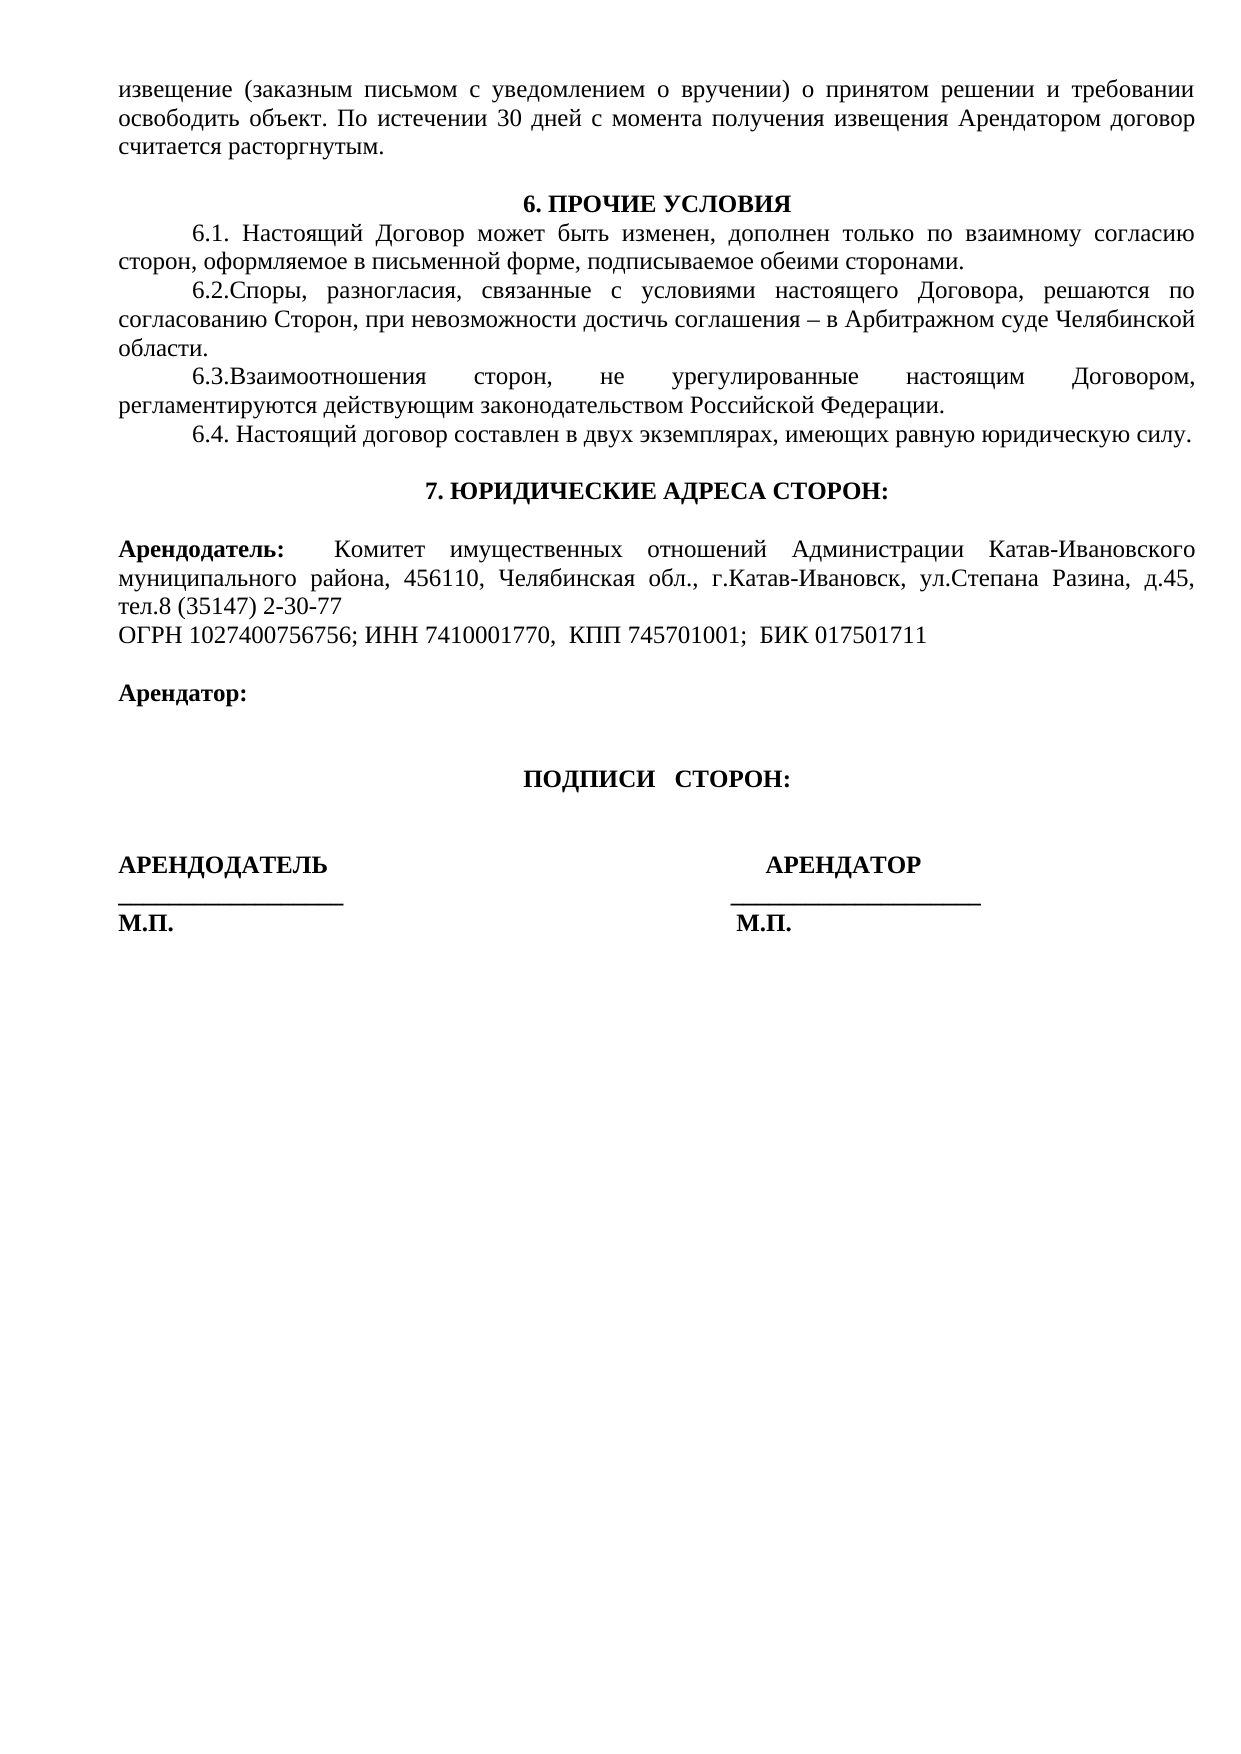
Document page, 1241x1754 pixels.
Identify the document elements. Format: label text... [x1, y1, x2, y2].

text М.П. М.П. [118, 908, 1196, 936]
text ОГРН 1027400756756; ИНН 7410001770, КПП 745701001; БИК 017501711 [118, 620, 1196, 649]
text __________________ ____________________ [118, 879, 1196, 908]
text 6.3.Взаимоотношения сторон, не урегулированные настоящим Договором, регламентируются действующим законодательством Российской Федерации. [118, 361, 1196, 419]
text 6.4. Настоящий договор составлен в двух экземплярах, имеющих равную юридическую силу. [118, 419, 1196, 448]
text 6.2.Споры, разногласия, связанные с условиями настоящего Договора, решаются по согласованию Сторон, при невозможности достичь соглашения – в Арбитражном суде Челябинской области. [118, 275, 1196, 361]
text 7. ЮРИДИЧЕСКИЕ АДРЕСА СТОРОН: [118, 476, 1196, 505]
text ПОДПИСИ СТОРОН: [118, 764, 1196, 793]
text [118, 74, 1196, 160]
text АРЕНДОДАТЕЛЬ АРЕНДАТОР [118, 850, 1196, 879]
text Арендатор: [118, 678, 1196, 706]
text Арендодатель: Комитет имущественных отношений Администрации Катав-Ивановского муниципального района, 456110, Челябинская обл., г.Катав-Ивановск, ул.Степана Разина, д.45, тел.8 (35147) 2-30-77 [118, 534, 1196, 620]
text 6.1. Настоящий Договор может быть изменен, дополнен только по взаимному согласию сторон, оформляемое в письменной форме, подписываемое обеими сторонами. [118, 218, 1196, 275]
text 6. ПРОЧИЕ УСЛОВИЯ [118, 189, 1196, 218]
